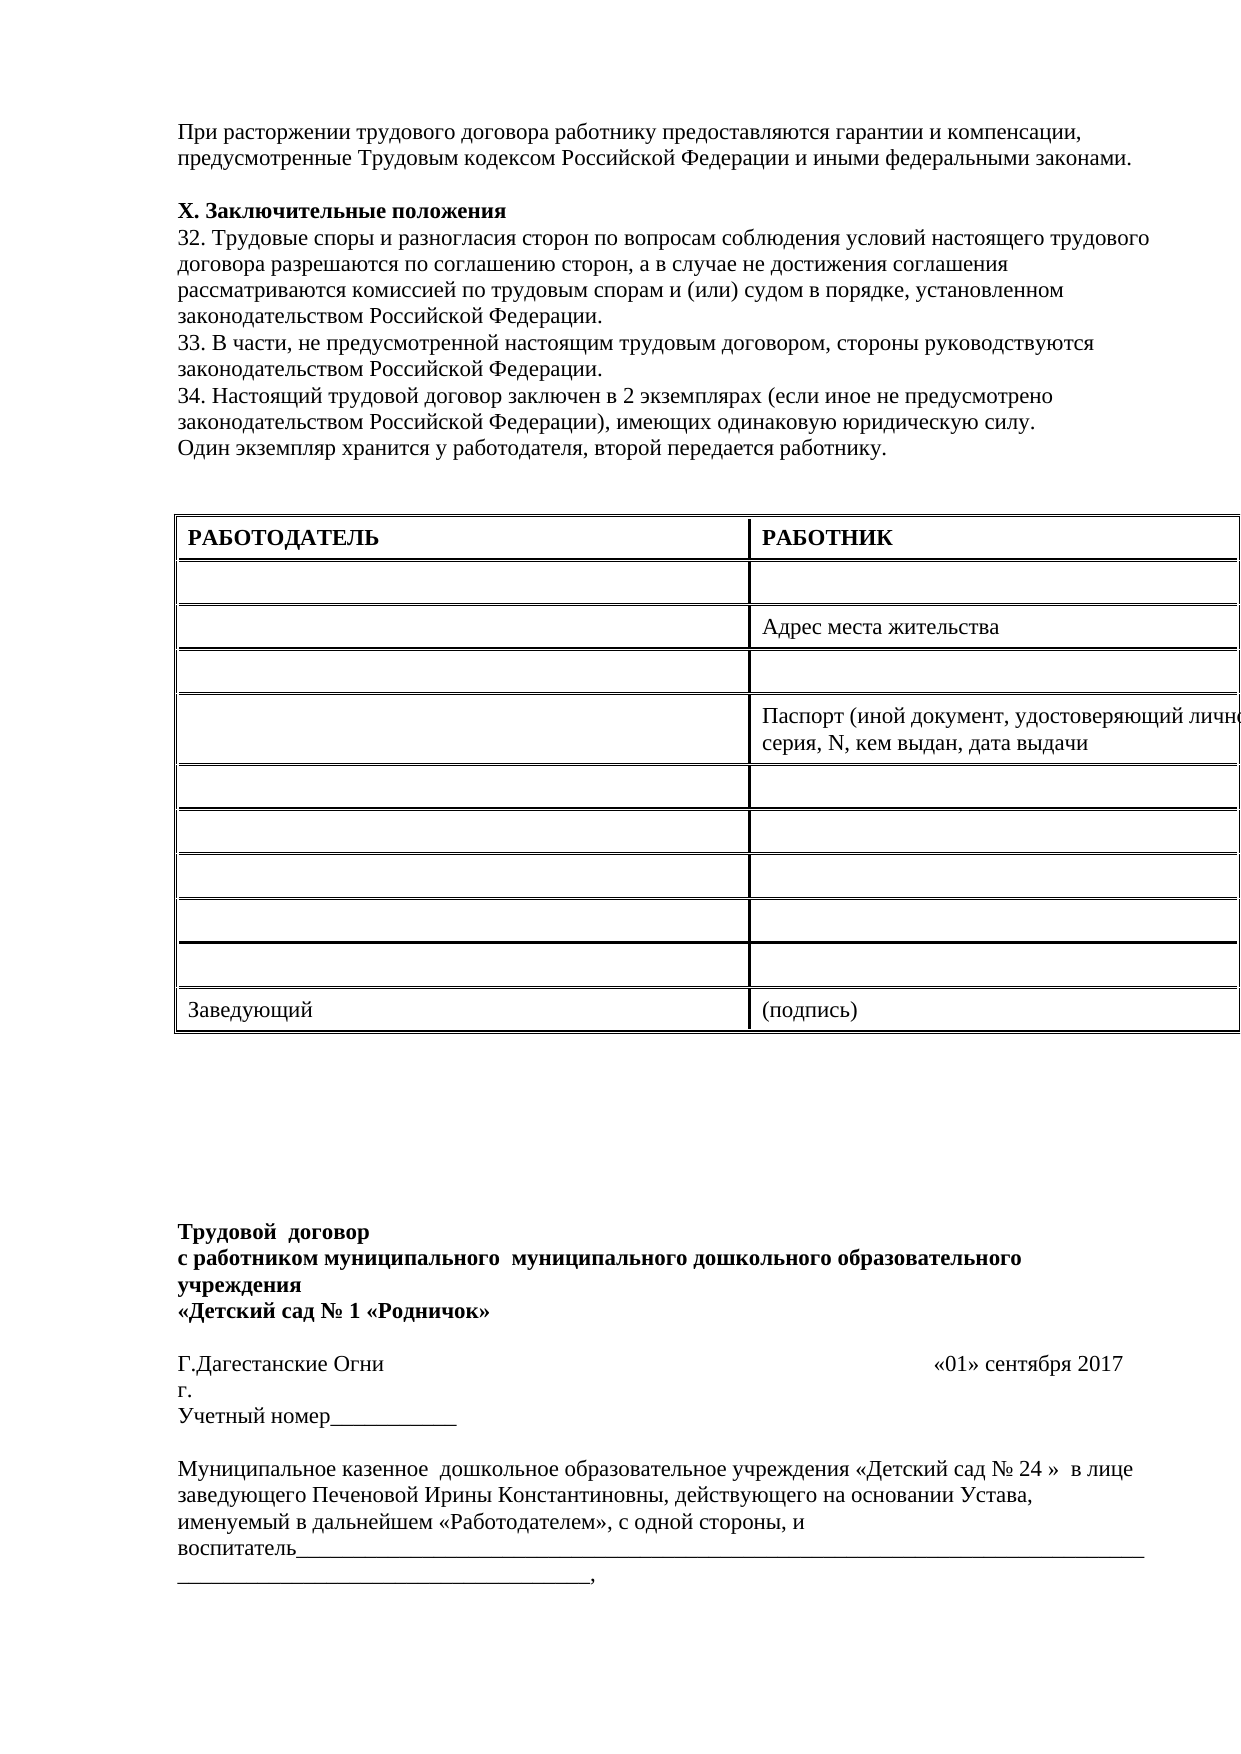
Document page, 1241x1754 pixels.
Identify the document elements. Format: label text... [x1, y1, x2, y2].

text 32. Трудовые споры и разногласия сторон по вопросам соблюдения условий настоящего трудового договора разрешаются по соглашению сторон, а в случае не достижения соглашения рассматриваются комиссией по трудовым спорам и (или) судом в порядке, установленном законодательством Российской Федерации. [177, 223, 1152, 329]
text «Детский сад № 1 «Родничок» [177, 1297, 1152, 1323]
table_cell [751, 896, 1239, 941]
table_cell [177, 896, 748, 941]
table_cell [175, 852, 749, 896]
table_cell [751, 807, 1239, 852]
table_cell (подпись) (ФИО) [749, 986, 1240, 1030]
text 34. Настоящий трудовой договор заключен в 2 экземплярах (если иное не предусмотрено законодательством Российской Федерации), имеющих одинаковую юридическую силу. [177, 382, 1152, 434]
table_cell [749, 852, 1240, 896]
text с работником муниципального муниципального дошкольного образовательного учреждения [177, 1244, 1152, 1297]
table_cell [749, 763, 1240, 807]
table_cell Паспорт (иной документ, удостоверяющий личность) серия, N, кем выдан, дата выдачи [749, 692, 1240, 763]
table_header РАБОТОДАТЕЛЬ [177, 517, 749, 558]
table_cell [177, 558, 748, 603]
text Трудовой договор [177, 1218, 1152, 1244]
table_cell [177, 807, 748, 852]
table_cell Заведующий [175, 986, 749, 1030]
table_cell [751, 558, 1239, 603]
table_cell [751, 647, 1239, 692]
text Г.Дагестанские Огни «01» сентября 2017 г. [177, 1350, 1152, 1402]
table_cell [175, 763, 749, 807]
table_cell [175, 603, 749, 647]
text Муниципальное казенное дошкольное образовательное учреждения «Детский сад № 24 » в лице заведующего Печеновой Ирины Константиновны, действующего на основании Устава, именуемый в дальнейшем «Работодателем», с одной стороны, и воспитатель______________________________________________________________________________________________________________, [177, 1455, 1152, 1587]
text При расторжении трудового договора работнику предоставляются гарантии и компенсации, предусмотренные Трудовым кодексом Российской Федерации и иными федеральными законами. [177, 118, 1152, 171]
text Один экземпляр хранится у работодателя, второй передается работнику. [177, 434, 1152, 461]
text 33. В части, не предусмотренной настоящим трудовым договором, стороны руководствуются законодательством Российской Федерации. [177, 329, 1152, 382]
table_cell [177, 647, 748, 692]
text Учетный номер___________ [177, 1402, 1152, 1429]
text X. Заключительные положения [177, 197, 1152, 223]
table_cell [177, 941, 748, 986]
table_cell [751, 941, 1239, 986]
table_cell Адрес места жительства [749, 603, 1240, 647]
table_cell [175, 692, 749, 763]
table_header РАБОТНИК [749, 517, 1239, 558]
